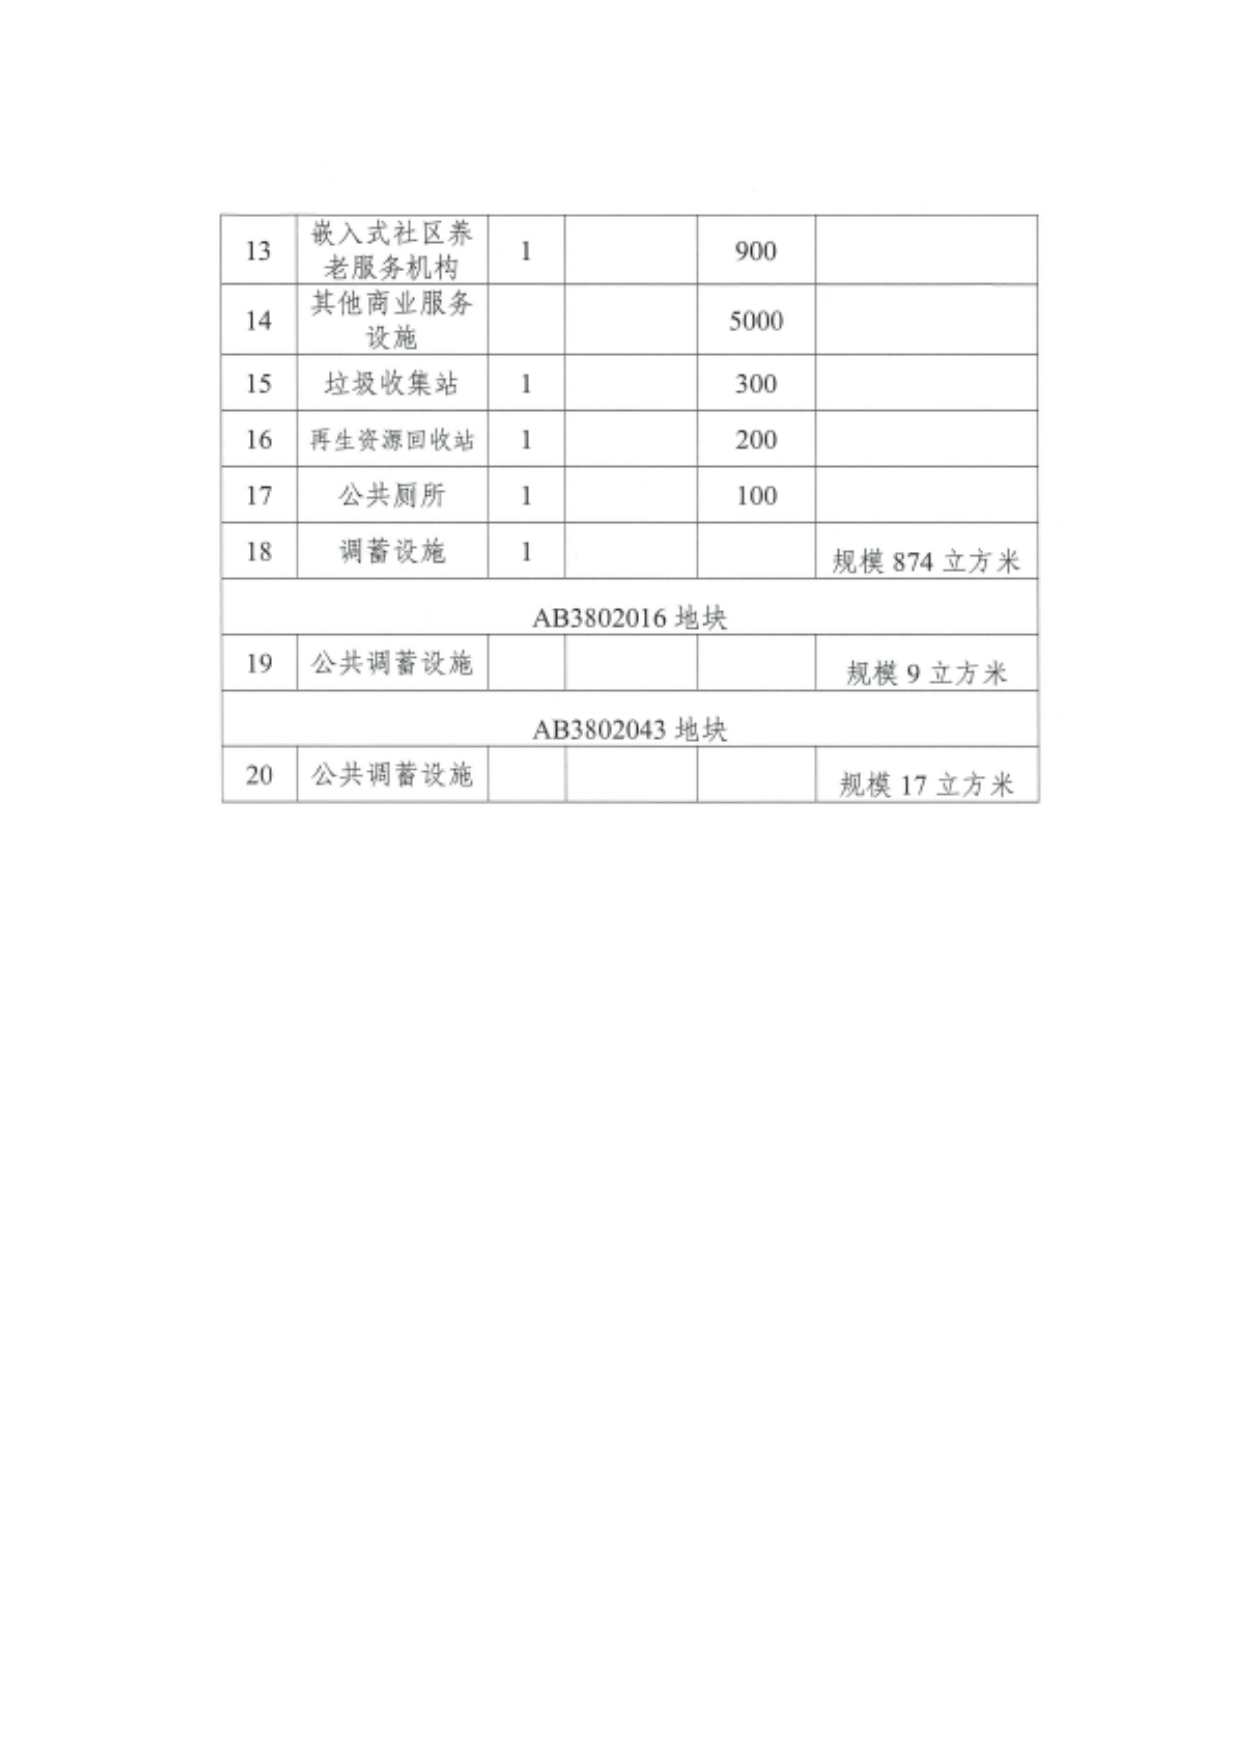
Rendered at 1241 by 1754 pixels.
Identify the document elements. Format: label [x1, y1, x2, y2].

picture [187, 162, 1066, 827]
